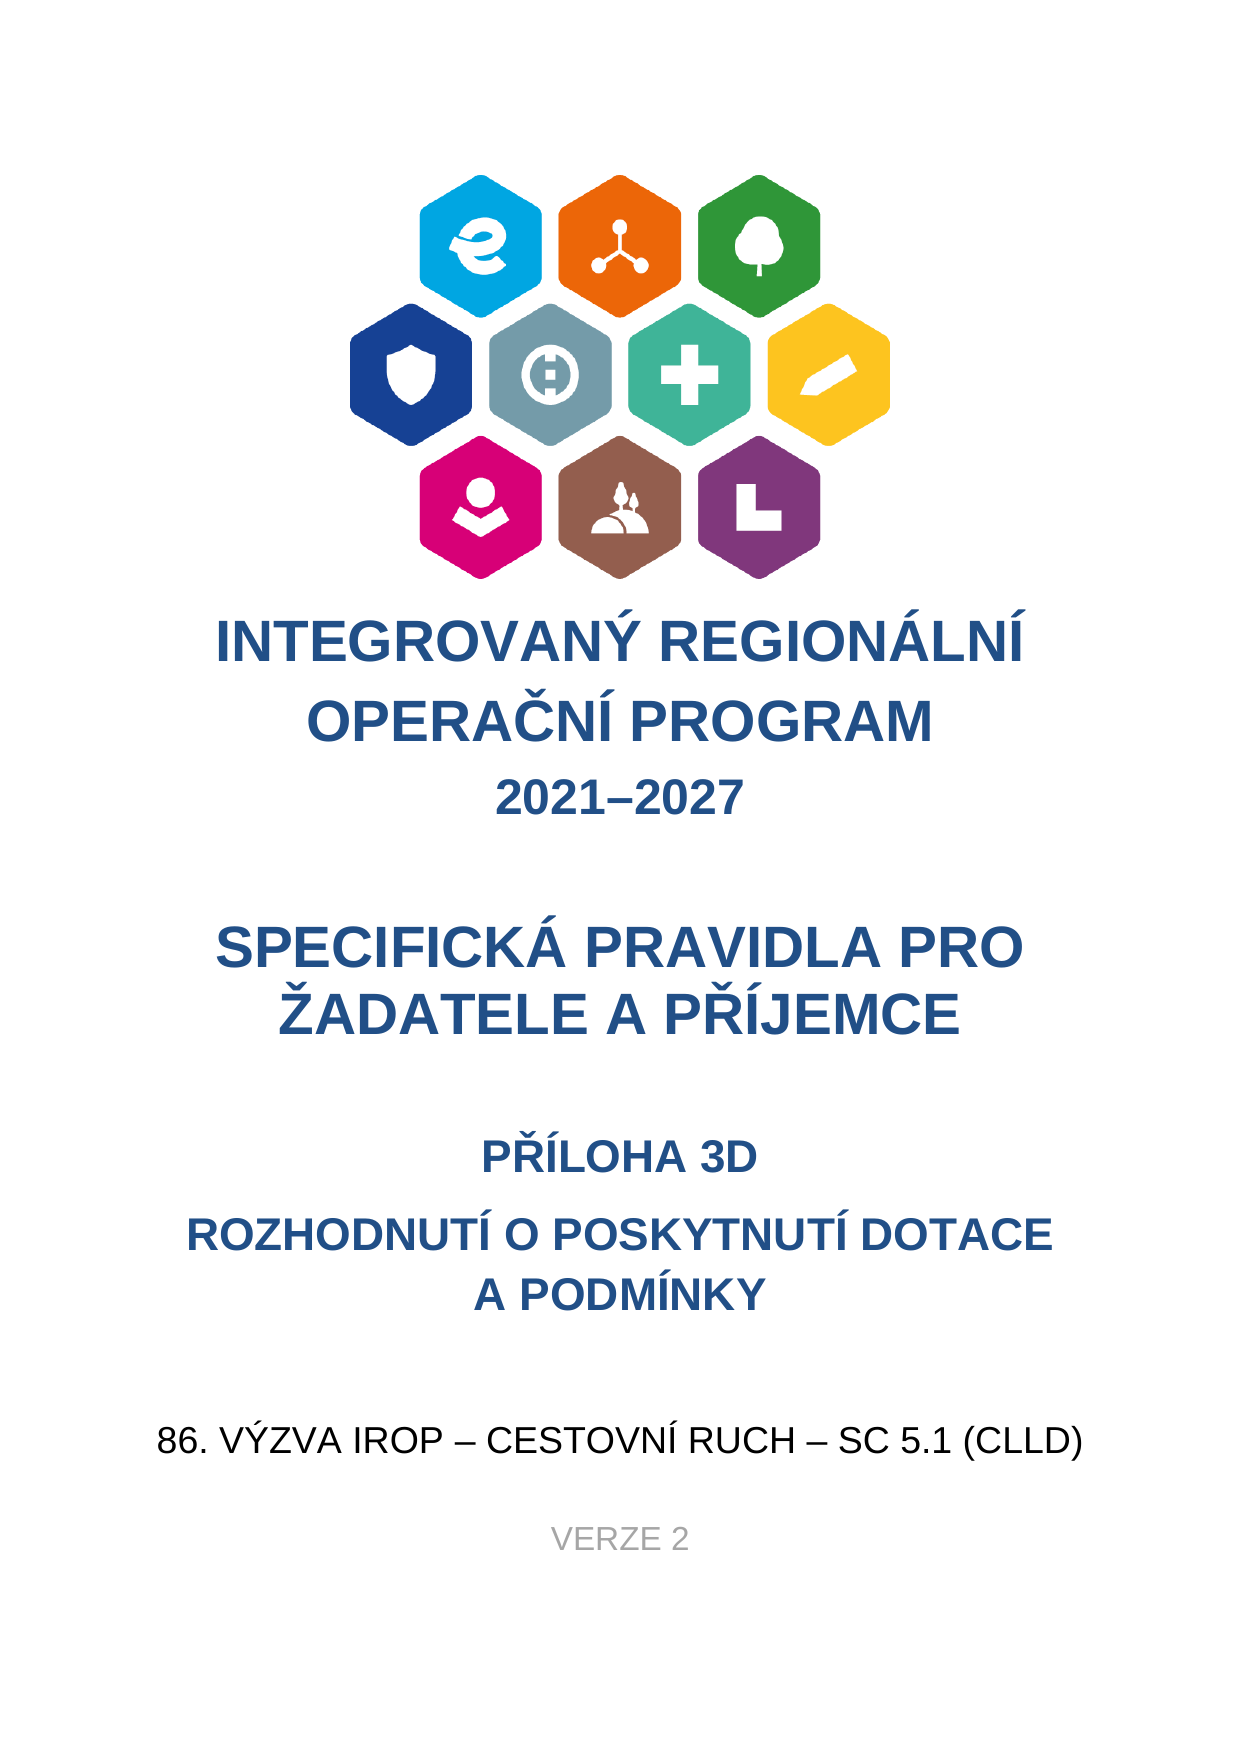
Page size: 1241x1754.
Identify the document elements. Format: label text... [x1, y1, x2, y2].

text 2021–2027 [148, 768, 1093, 825]
text Rozhodnutí o poskytnutí dotace A Podmínky [148, 1207, 1093, 1320]
text SPECIFICKÁ PRAVIDLA PRO ŽADATELE A PŘÍJEMCE [148, 913, 1093, 1047]
text verze 2 [148, 1519, 1093, 1558]
picture [323, 158, 916, 607]
text 86. výzva IROP – CESTOVNÍ RUCH – SC 5.1 (CLLD) [148, 1418, 1093, 1461]
text PŘÍLOHA 3D [148, 1129, 1093, 1182]
